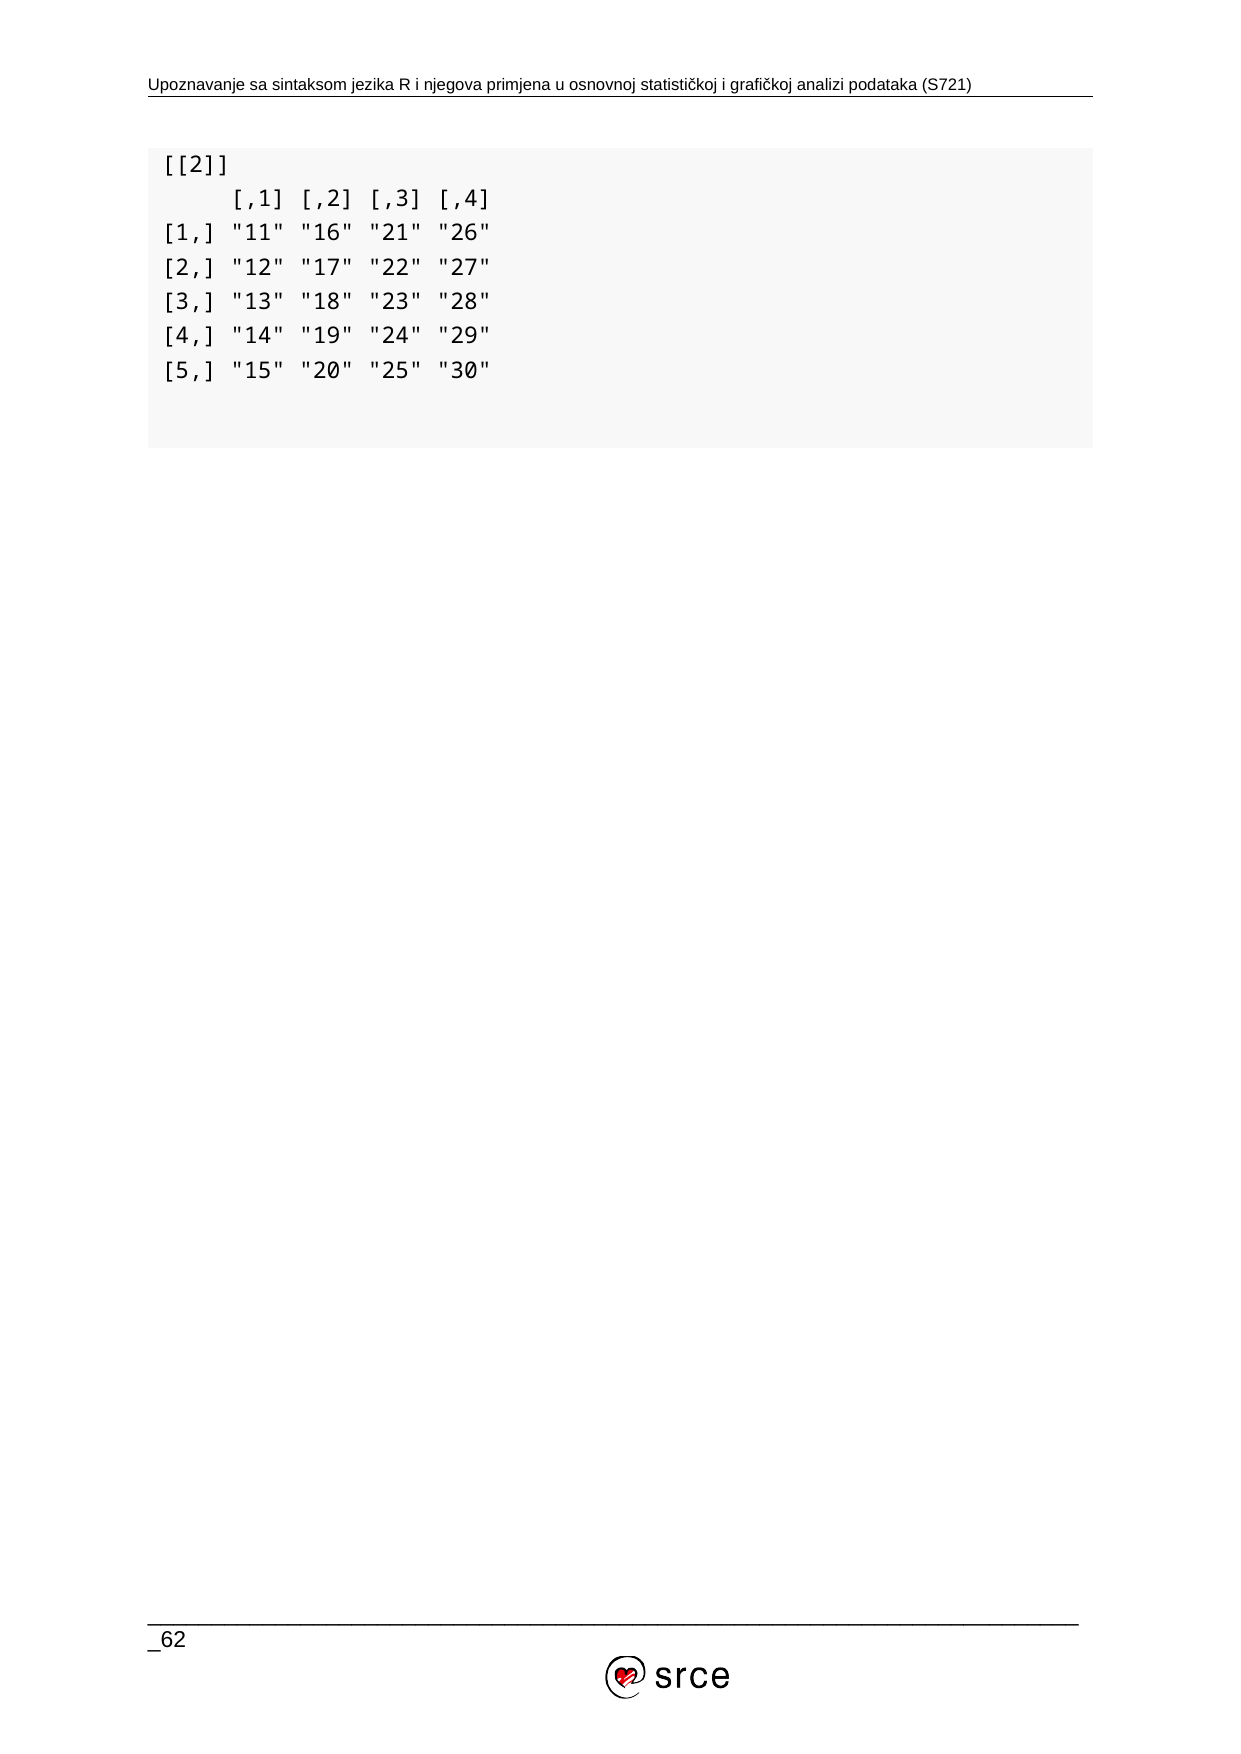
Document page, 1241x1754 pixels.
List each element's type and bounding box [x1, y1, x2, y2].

text [148, 148, 1093, 448]
picture [605, 1656, 729, 1699]
